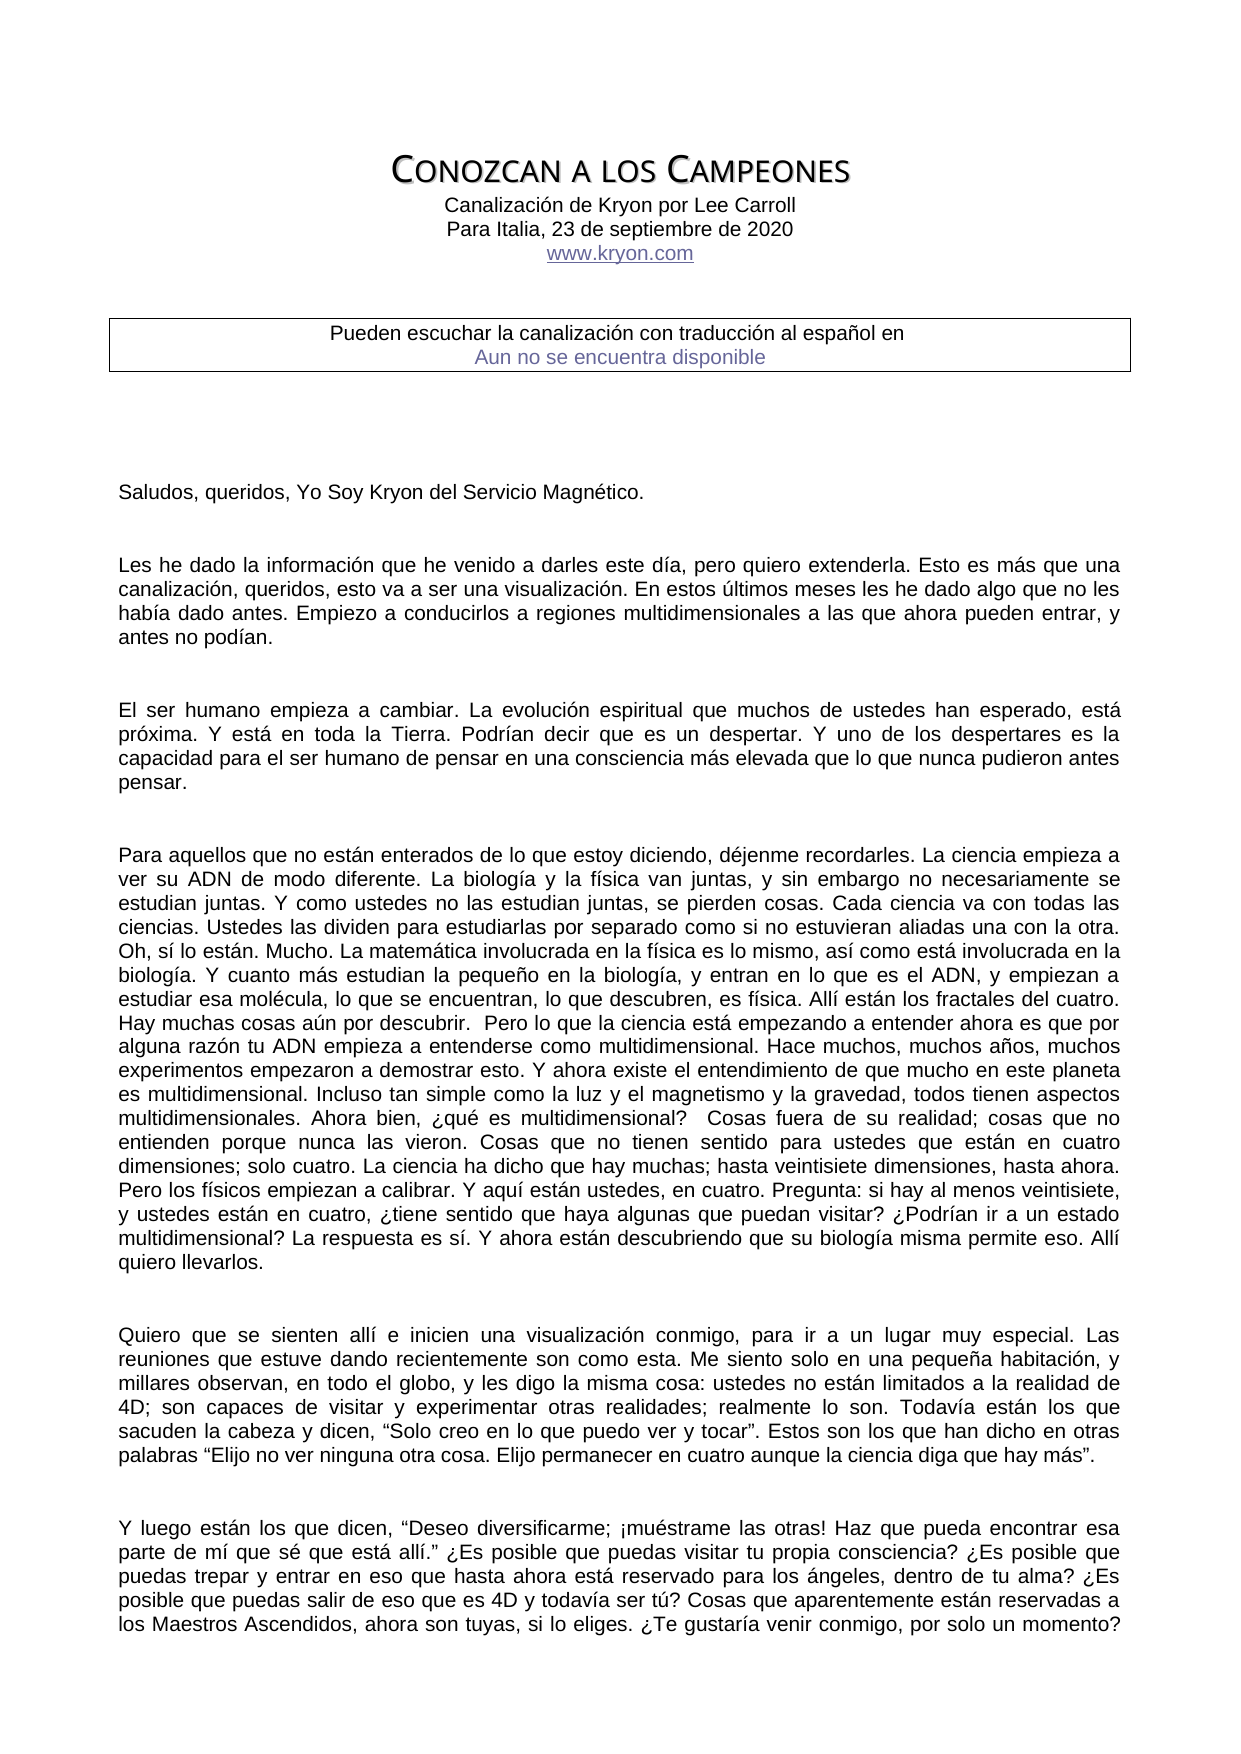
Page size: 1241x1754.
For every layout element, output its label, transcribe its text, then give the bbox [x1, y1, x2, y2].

text Quiero que se sienten allí e inicien una visualización conmigo, para ir a un lugar muy especial. Las reuniones que estuve dando recientemente son como esta. Me siento solo en una pequeña habitación, y millares observan, en todo el globo, y les digo la misma cosa: ustedes no están limitados a la realidad de 4D; son capaces de visitar y experimentar otras realidades; realmente lo son. Todavía están los que sacuden la cabeza y dicen, “Solo creo en lo que puedo ver y tocar”. Estos son los que han dicho en otras palabras “Elijo no ver ninguna otra cosa. Elijo permanecer en cuatro aunque la ciencia diga que hay más”. [118, 1323, 1122, 1467]
text Les he dado la información que he venido a darles este día, pero quiero extenderla. Esto es más que una canalización, queridos, esto va a ser una visualización. En estos últimos meses les he dado algo que no les había dado antes. Empiezo a conducirlos a regiones multidimensionales a las que ahora pueden entrar, y antes no podían. [118, 553, 1122, 649]
text Saludos, queridos, Yo Soy Kryon del Servicio Magnético. [118, 480, 1122, 504]
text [118, 1516, 1122, 1635]
text Para aquellos que no están enterados de lo que estoy diciendo, déjenme recordarles. La ciencia empieza a ver su ADN de modo diferente. La biología y la física van juntas, y sin embargo no necesariamente se estudian juntas. Y como ustedes no las estudian juntas, se pierden cosas. Cada ciencia va con todas las ciencias. Ustedes las dividen para estudiarlas por separado como si no estuvieran aliadas una con la otra. Oh, sí lo están. Mucho. La matemática involucrada en la física es lo mismo, así como está involucrada en la biología. Y cuanto más estudian la pequeño en la biología, y entran en lo que es el ADN, y empiezan a estudiar esa molécula, lo que se encuentran, lo que descubren, es física. Allí están los fractales del cuatro. Hay muchas cosas aún por descubrir. Pero lo que la ciencia está empezando a entender ahora es que por alguna razón tu ADN empieza a entenderse como multidimensional. Hace muchos, muchos años, muchos experimentos empezaron a demostrar esto. Y ahora existe el entendimiento de que mucho en este planeta es multidimensional. Incluso tan simple como la luz y el magnetismo y la gravedad, todos tienen aspectos multidimensionales. Ahora bien, ¿qué es multidimensional? Cosas fuera de su realidad; cosas que no entienden porque nunca las vieron. Cosas que no tienen sentido para ustedes que están en cuatro dimensiones; solo cuatro. La ciencia ha dicho que hay muchas; hasta veintisiete dimensiones, hasta ahora. Pero los físicos empiezan a calibrar. Y aquí están ustedes, en cuatro. Pregunta: si hay al menos veintisiete, y ustedes están en cuatro, ¿tiene sentido que haya algunas que puedan visitar? ¿Podrían ir a un estado multidimensional? La respuesta es sí. Y ahora están descubriendo que su biología misma permite eso. Allí quiero llevarlos. [118, 843, 1122, 1274]
text El ser humano empieza a cambiar. La evolución espiritual que muchos de ustedes han esperado, está próxima. Y está en toda la Tierra. Podrían decir que es un despertar. Y uno de los despertares es la capacidad para el ser humano de pensar en una consciencia más elevada que lo que nunca pudieron antes pensar. [118, 698, 1122, 794]
text www.kryon.com [118, 241, 1122, 294]
text Conozcan a los Campeones Canalización de Kryon por Lee Carroll [118, 118, 1122, 217]
text Pueden escuchar la canalización con traducción al español en Aun no se encuentra disponible [110, 319, 1130, 371]
text Para Italia, 23 de septiembre de 2020 [118, 217, 1122, 241]
